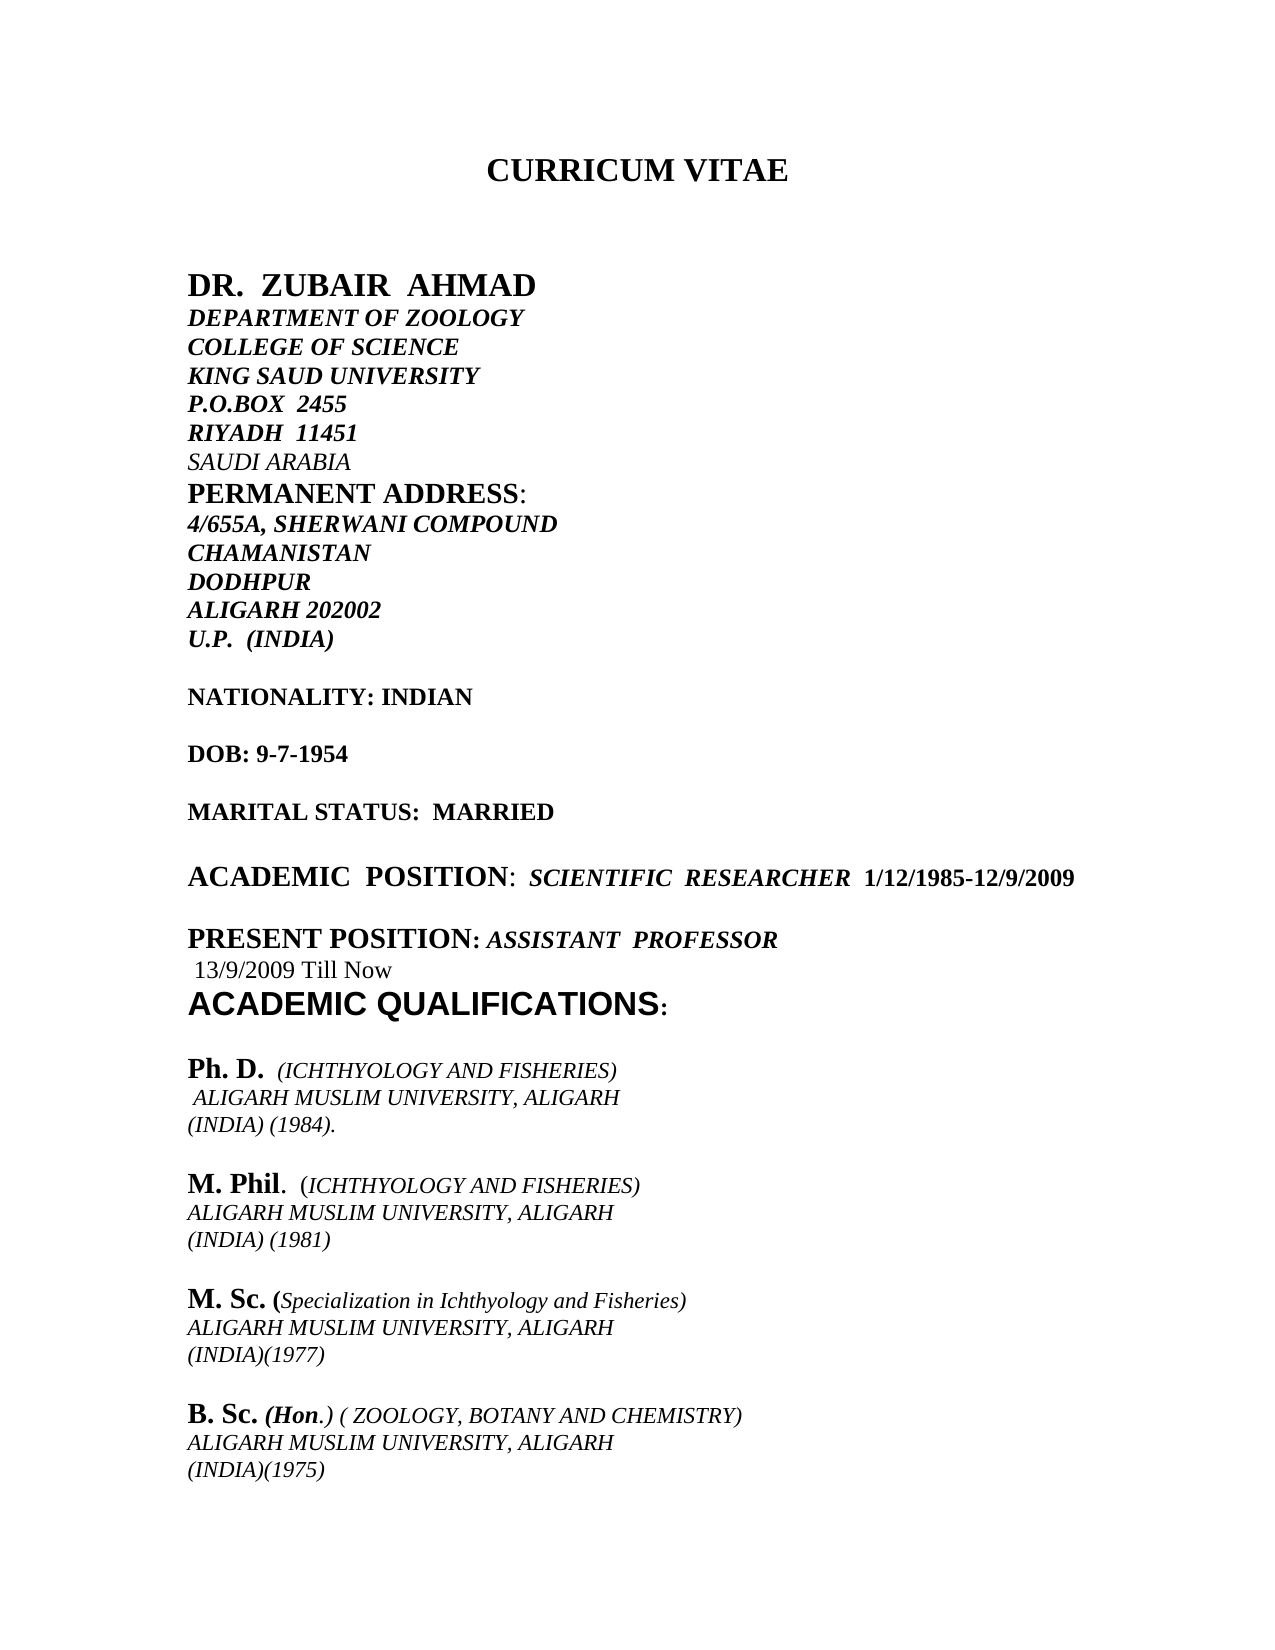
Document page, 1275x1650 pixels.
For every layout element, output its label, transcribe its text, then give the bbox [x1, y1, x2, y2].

text NATIONALITY: INDIAN [187, 682, 1087, 711]
text (INDIA) (1984). [187, 1111, 1087, 1137]
text 4/655A, SHERWANI COMPOUND [187, 509, 1087, 538]
text B. Sc. (Hon.) ( ZOOLOGY, BOTANY AND CHEMISTRY) [187, 1396, 1087, 1429]
text DEPARTMENT OF ZOOLOGY [187, 303, 1087, 332]
text DR. ZUBAIR AHMAD [187, 265, 1087, 303]
text DOB: 9-7-1954 [187, 739, 1087, 768]
text (INDIA) (1981) [187, 1226, 1087, 1252]
text P.O.BOX 2455 [187, 389, 1087, 418]
text CHAMANISTAN [187, 538, 1087, 567]
text M. Phil. (ICHTHYOLOGY AND FISHERIES) [187, 1166, 1087, 1199]
text ALIGARH MUSLIM UNIVERSITY, ALIGARH [187, 1084, 1087, 1111]
text M. Sc. (Specialization in Ichthyology and Fisheries) [187, 1281, 1087, 1314]
text (INDIA)(1977) [187, 1341, 1087, 1367]
text RIYADH 11451 [187, 418, 1087, 447]
text ALIGARH MUSLIM UNIVERSITY, ALIGARH [187, 1429, 1087, 1456]
text COLLEGE OF SCIENCE [187, 332, 1087, 361]
text MARITAL STATUS: MARRIED [187, 797, 1087, 826]
text U.P. (INDIA) [187, 624, 1087, 653]
text KING SAUD UNIVERSITY [187, 361, 1087, 389]
text ALIGARH MUSLIM UNIVERSITY, ALIGARH [187, 1314, 1087, 1341]
text PRESENT POSITION: ASSISTANT PROFESSOR [187, 921, 1087, 955]
subtitle SAUDI ARABIA [187, 447, 1087, 476]
text DODHPUR [187, 567, 1087, 596]
text CURRICUM VITAE [187, 150, 1087, 188]
text ALIGARH MUSLIM UNIVERSITY, ALIGARH [187, 1199, 1087, 1226]
text (INDIA)(1975) [187, 1456, 1087, 1482]
text 13/9/2009 Till Now [187, 955, 1087, 984]
text Ph. D. (ICHTHYOLOGY AND FISHERIES) [187, 1051, 1087, 1084]
text PERMANENT ADDRESS: [187, 476, 1087, 509]
text ACADEMIC QUALIFICATIONS: [187, 984, 1087, 1022]
text ACADEMIC POSITION: SCIENTIFIC RESEARCHER 1/12/1985-12/9/2009 [187, 859, 1087, 893]
text ALIGARH 202002 [187, 596, 1087, 624]
